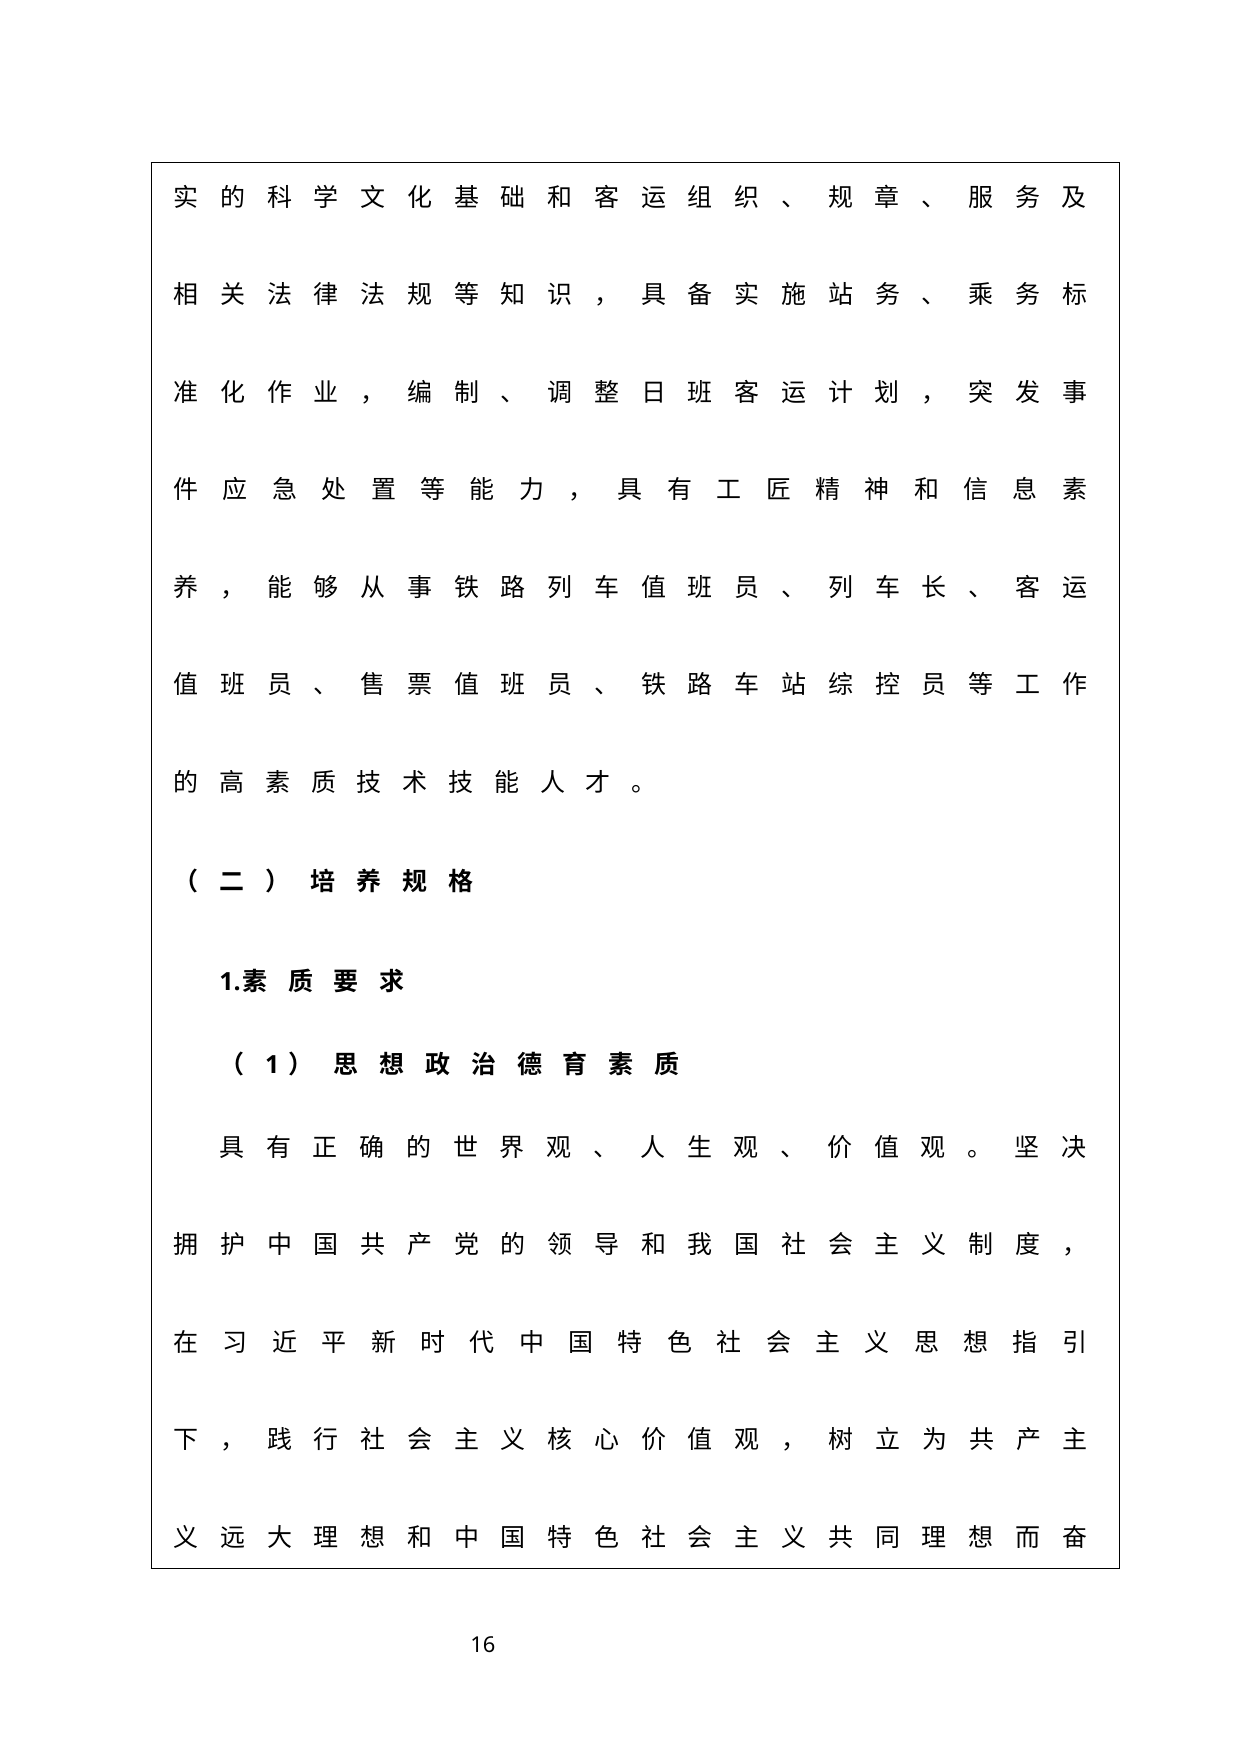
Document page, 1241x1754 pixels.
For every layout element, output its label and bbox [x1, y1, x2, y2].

table_header [152, 163, 1119, 1568]
